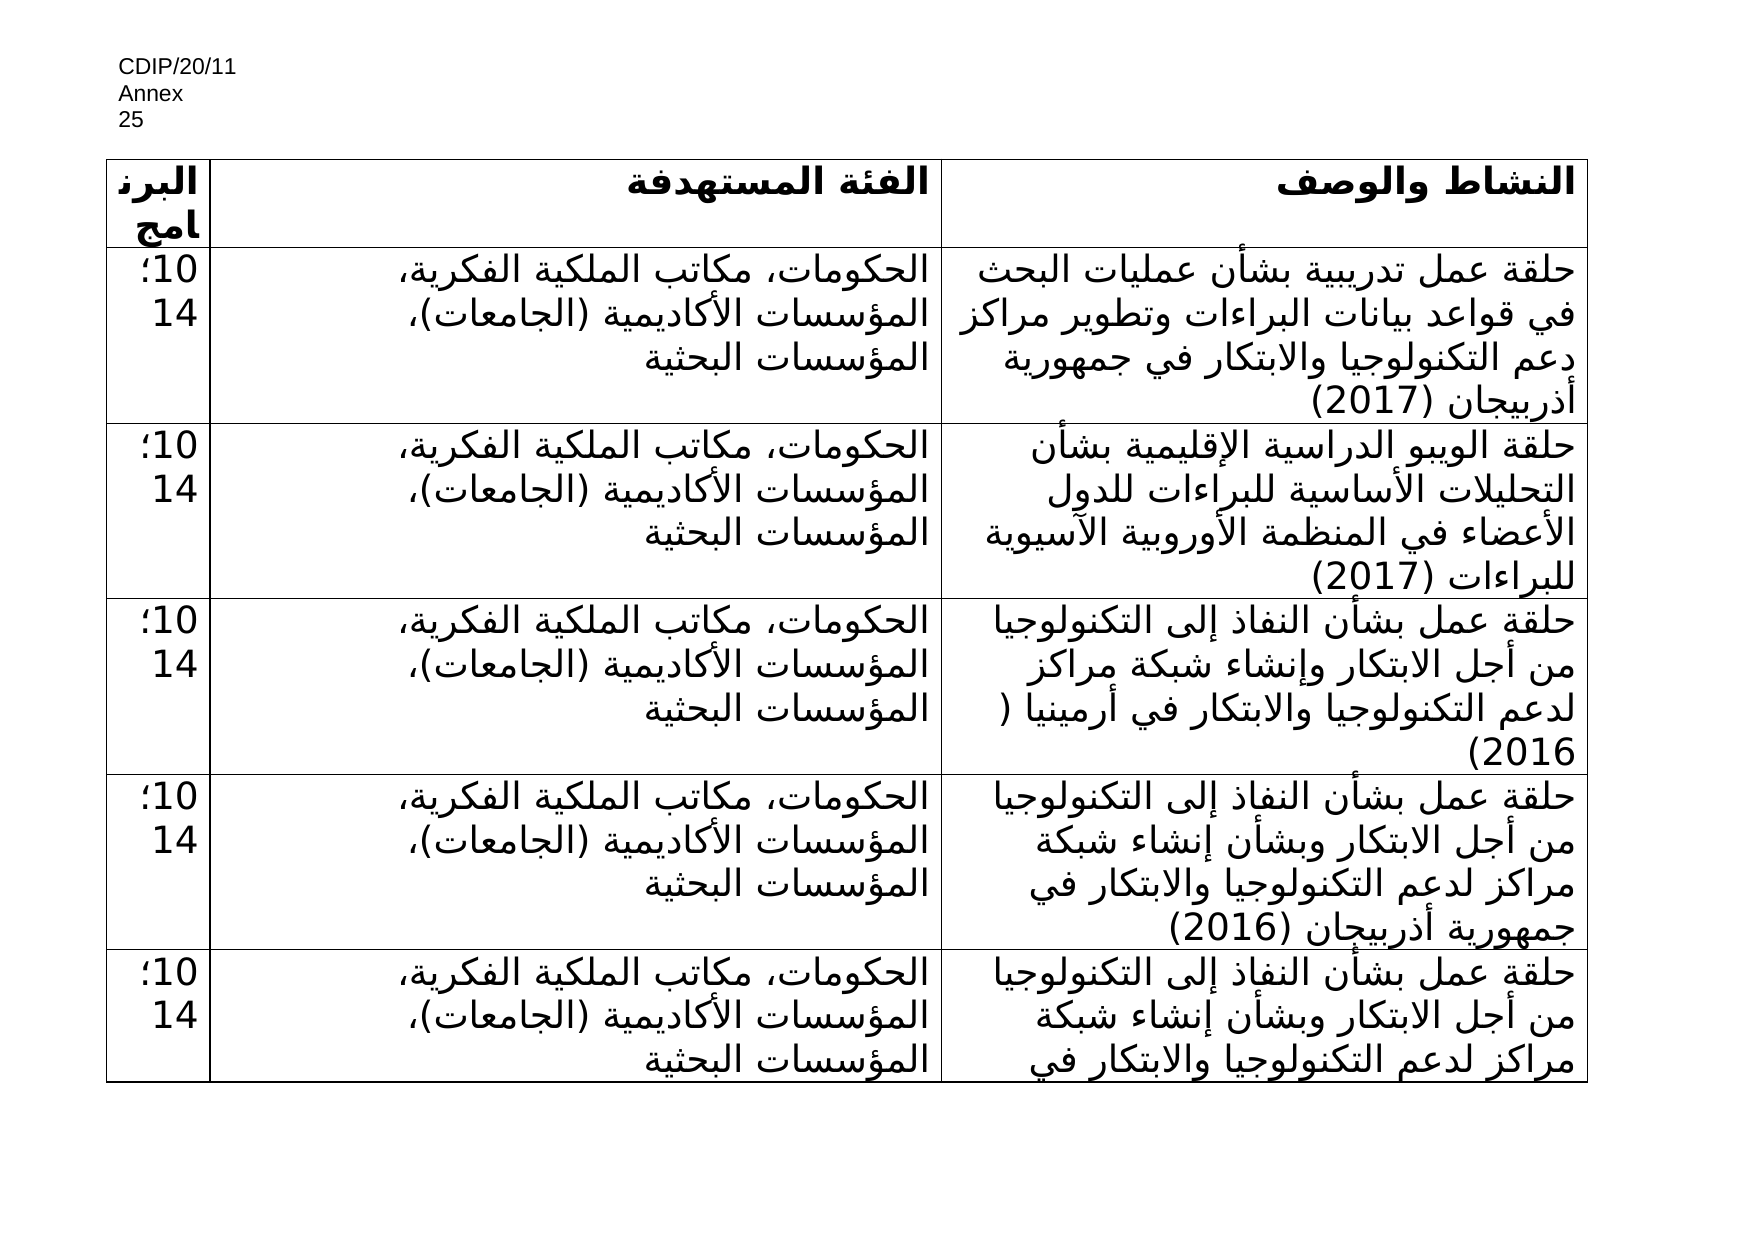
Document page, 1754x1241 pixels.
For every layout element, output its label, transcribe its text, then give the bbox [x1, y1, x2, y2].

table_cell 10؛ 14 [107, 248, 209, 422]
table_cell 10؛ 14 [107, 950, 209, 1081]
table_cell حلقة عمل تدريبية بشأن عمليات البحث في قواعد بيانات البراءات وتطوير مراكز دعم التكنولوجيا والابتكار في جمهورية أذربيجان (2017) [942, 248, 1587, 422]
table_cell الحكومات، مكاتب الملكية الفكرية، المؤسسات الأكاديمية (الجامعات)، المؤسسات البحثية [211, 775, 941, 949]
table_cell حلقة عمل بشأن النفاذ إلى التكنولوجيا من أجل الابتكار وبشأن إنشاء شبكة مراكز لدعم التكنولوجيا والابتكار في جمهورية أذربيجان (2016) [942, 775, 1587, 949]
table_cell 10؛ 14 [107, 599, 209, 774]
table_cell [942, 950, 1587, 1081]
table_header النشاط والوصف [942, 160, 1587, 247]
table_cell الحكومات، مكاتب الملكية الفكرية، المؤسسات الأكاديمية (الجامعات)، المؤسسات البحثية [211, 248, 941, 422]
table_header البرنامج [107, 160, 209, 247]
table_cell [211, 950, 941, 1081]
table_cell حلقة الويبو الدراسية الإقليمية بشأن التحليلات الأساسية للبراءات للدول الأعضاء في المنظمة الأوروبية الآسيوية للبراءات (2017) [942, 424, 1587, 598]
table_cell الحكومات، مكاتب الملكية الفكرية، المؤسسات الأكاديمية (الجامعات)، المؤسسات البحثية [211, 599, 941, 774]
table_cell الحكومات، مكاتب الملكية الفكرية، المؤسسات الأكاديمية (الجامعات)، المؤسسات البحثية [211, 424, 941, 598]
table_cell 10؛ 14 [107, 775, 209, 949]
table_cell 10؛ 14 [107, 424, 209, 598]
table_header الفئة المستهدفة [211, 160, 941, 247]
table_cell حلقة عمل بشأن النفاذ إلى التكنولوجيا من أجل الابتكار وإنشاء شبكة مراكز لدعم التكنولوجيا والابتكار في أرمينيا (2016) [942, 599, 1587, 774]
